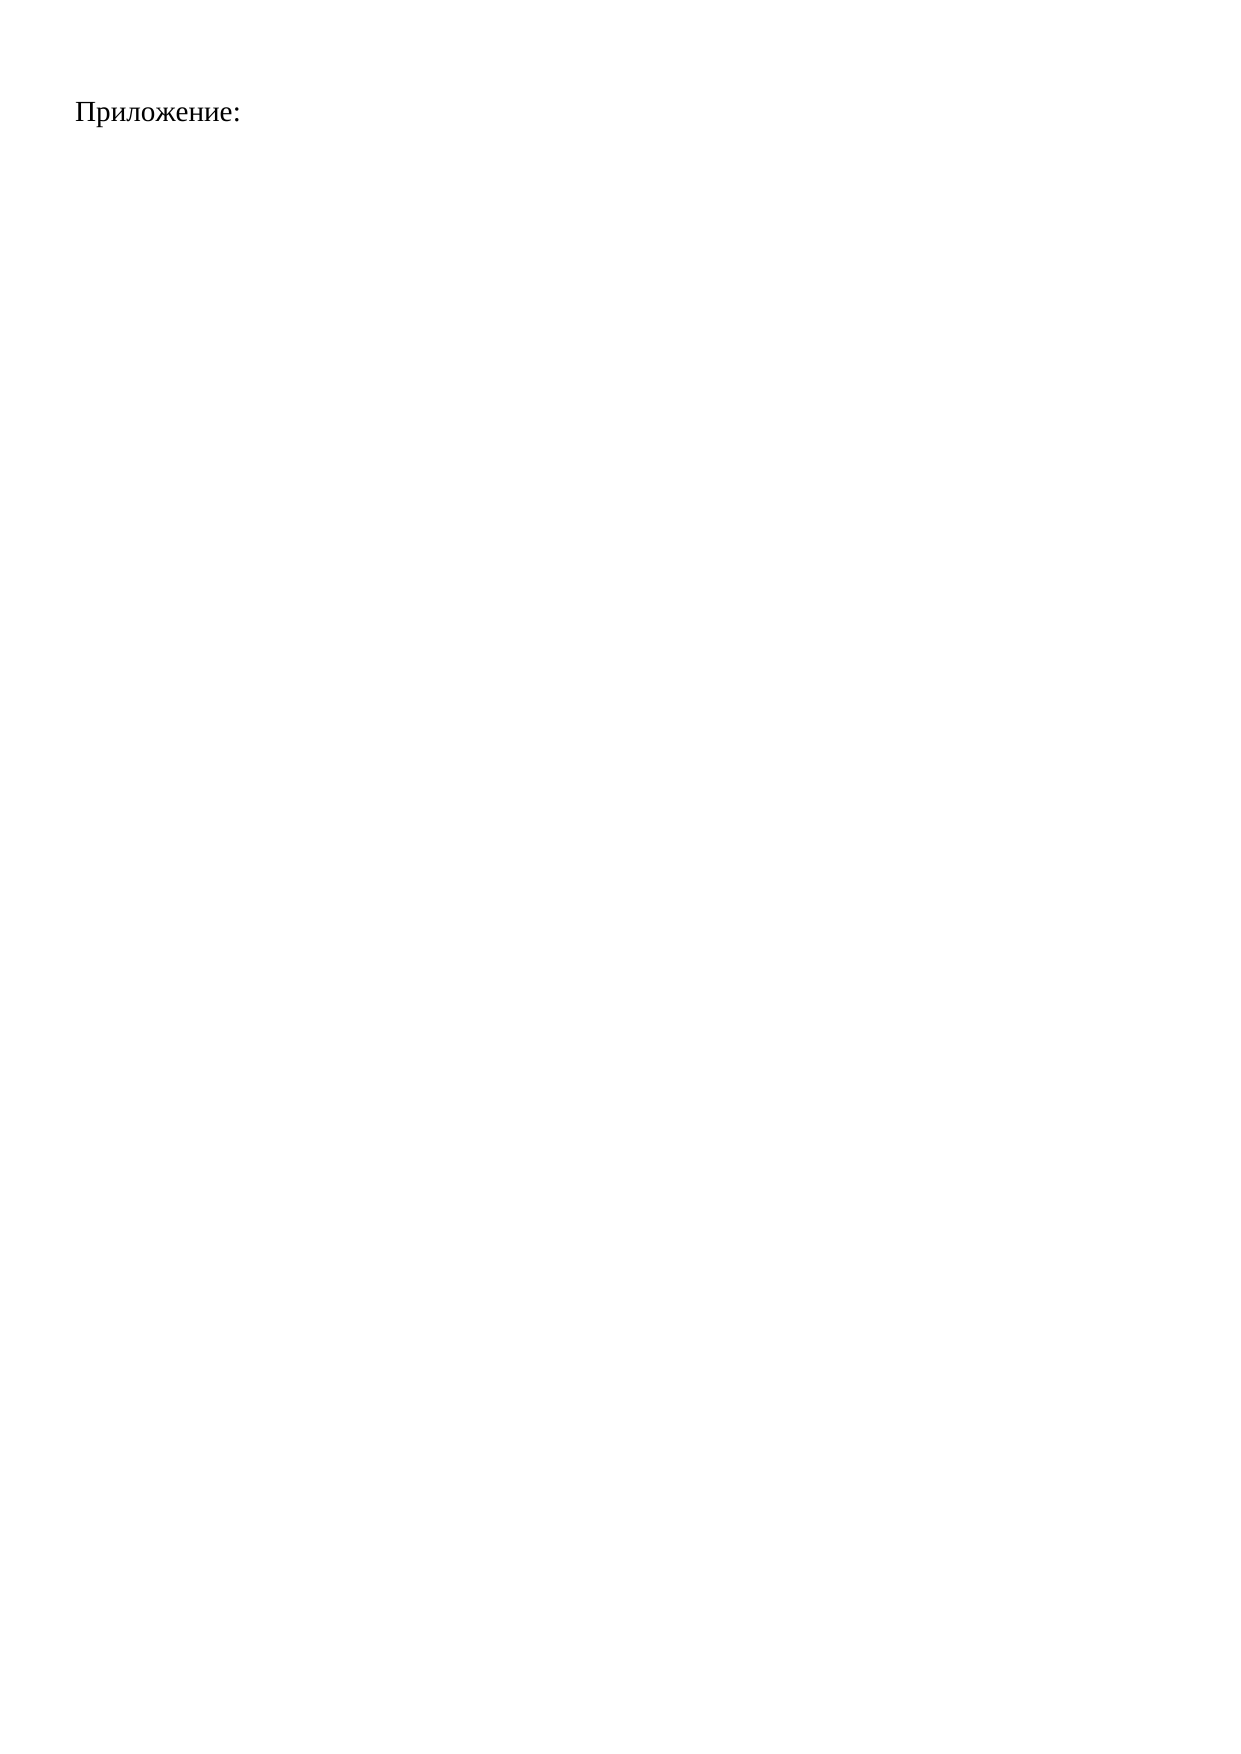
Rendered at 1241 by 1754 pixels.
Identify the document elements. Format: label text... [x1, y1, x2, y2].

text Приложение: [75, 94, 1162, 127]
